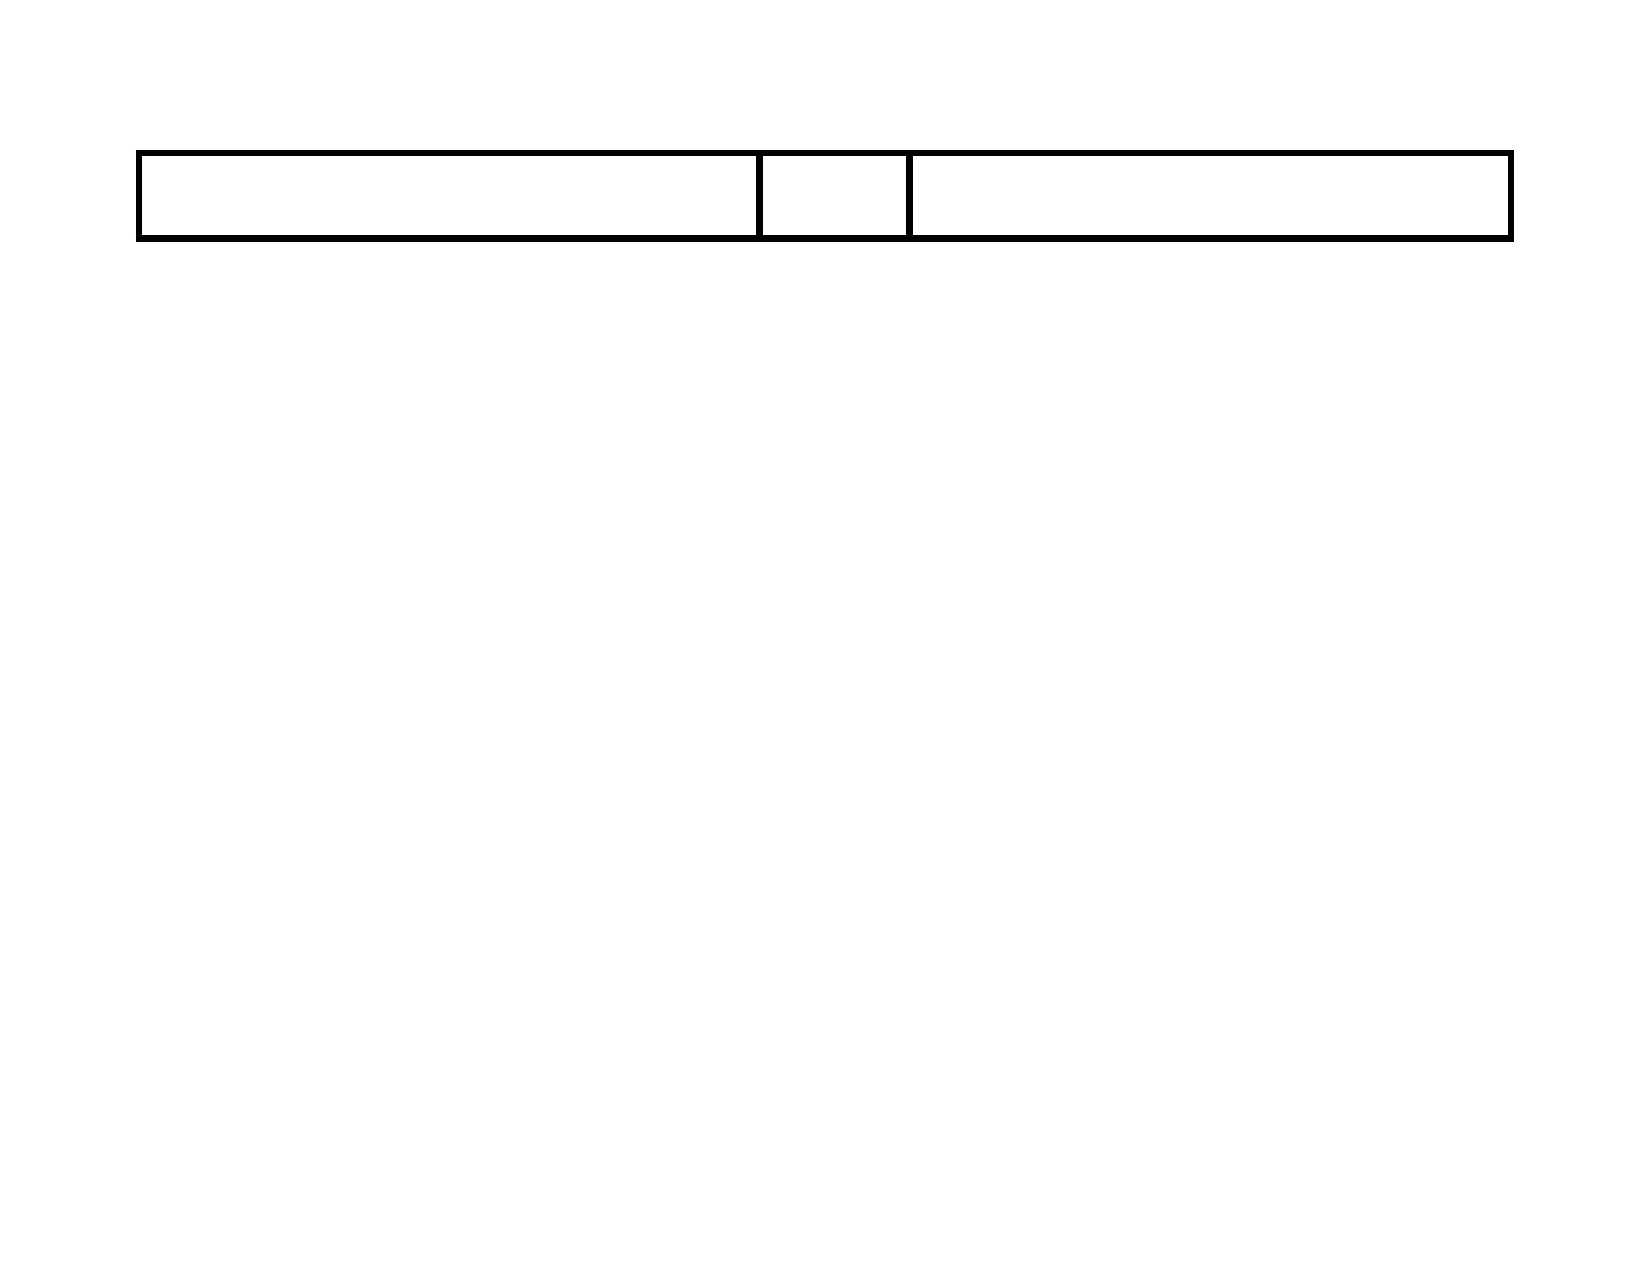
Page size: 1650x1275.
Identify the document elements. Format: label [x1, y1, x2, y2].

table_cell [142, 156, 756, 235]
table_cell [763, 156, 906, 235]
table_cell [913, 156, 1508, 235]
